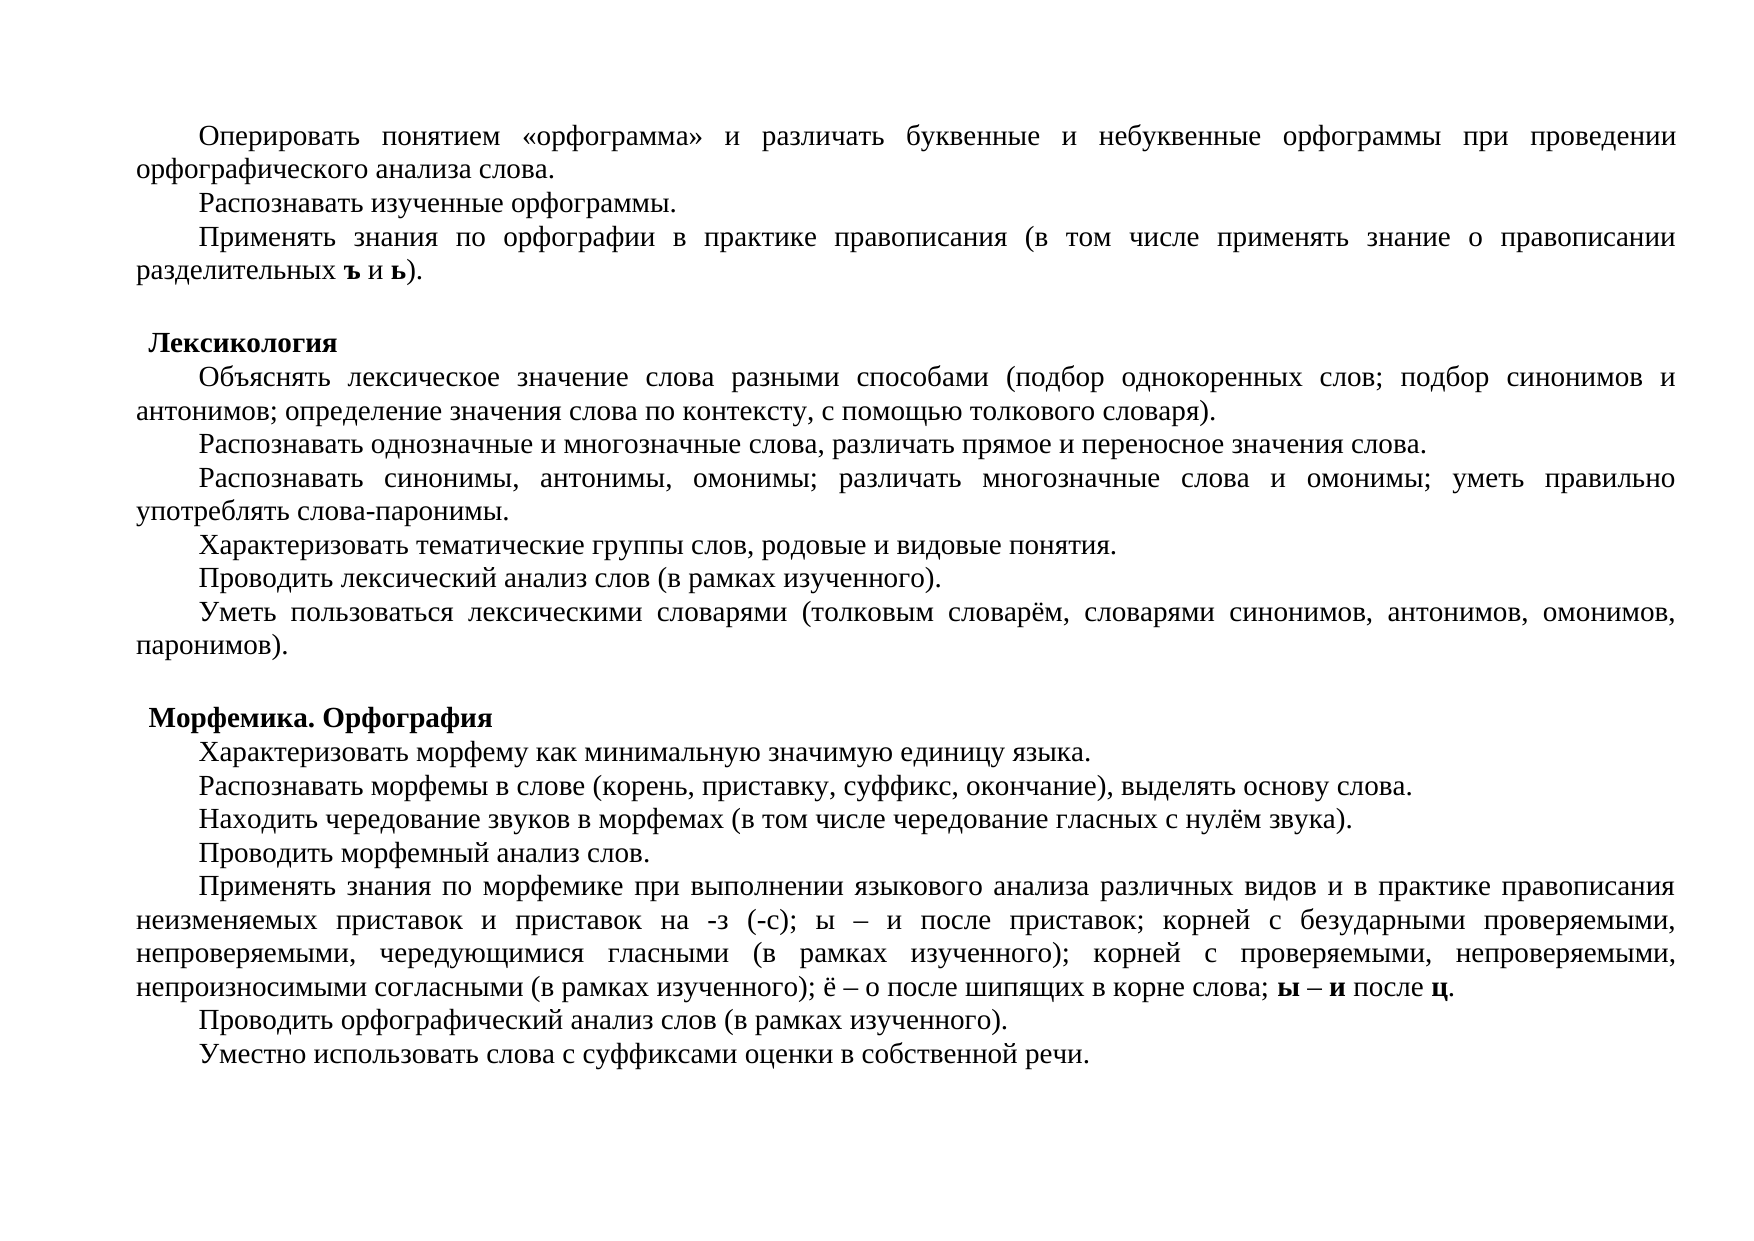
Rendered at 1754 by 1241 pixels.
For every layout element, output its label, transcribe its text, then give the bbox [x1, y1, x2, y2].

text Распознавать морфемы в слове (корень, приставку, суффикс, окончание), выделять основу слова. [136, 768, 1677, 801]
text Оперировать понятием «орфограмма» и различать буквенные и небуквенные орфограммы при проведении орфографического анализа слова. [136, 118, 1677, 185]
text Лексикология [148, 326, 1677, 359]
text Применять знания по орфографии в практике правописания (в том числе применять знание о правописании разделительных ъ и ь). [136, 219, 1677, 286]
text Уместно использовать слова с суффиксами оценки в собственной речи. [136, 1036, 1677, 1069]
text Проводить орфографический анализ слов (в рамках изученного). [136, 1002, 1677, 1036]
text Объяснять лексическое значение слова разными способами (подбор однокоренных слов; подбор синонимов и антонимов; определение значения слова по контексту, с помощью толкового словаря). [136, 359, 1677, 426]
text Морфемика. Орфография [148, 701, 1677, 734]
text Проводить морфемный анализ слов. [136, 835, 1677, 868]
text Уметь пользоваться лексическими словарями (толковым словарём, словарями синонимов, антонимов, омонимов, паронимов). [136, 594, 1677, 661]
text Характеризовать морфему как минимальную значимую единицу языка. [136, 734, 1677, 768]
text Распознавать изученные орфограммы. [136, 185, 1677, 219]
text Распознавать однозначные и многозначные слова, различать прямое и переносное значения слова. [136, 426, 1677, 460]
text Проводить лексический анализ слов (в рамках изученного). [136, 560, 1677, 594]
text Характеризовать тематические группы слов, родовые и видовые понятия. [136, 527, 1677, 560]
text Распознавать синонимы, антонимы, омонимы; различать многозначные слова и омонимы; уметь правильно употреблять слова-паронимы. [136, 460, 1677, 527]
text Применять знания по морфемике при выполнении языкового анализа различных видов и в практике правописания неизменяемых приставок и приставок на -з (-с); ы – и после приставок; корней с безударными проверяемыми, непроверяемыми, чередующимися гласными (в рамках изученного); корней с проверяемыми, непроверяемыми, непроизносимыми согласными (в рамках изученного); ё – о после шипящих в корне слова; ы – и после ц. [136, 868, 1677, 1002]
text Находить чередование звуков в морфемах (в том числе чередование гласных с нулём звука). [136, 801, 1677, 835]
